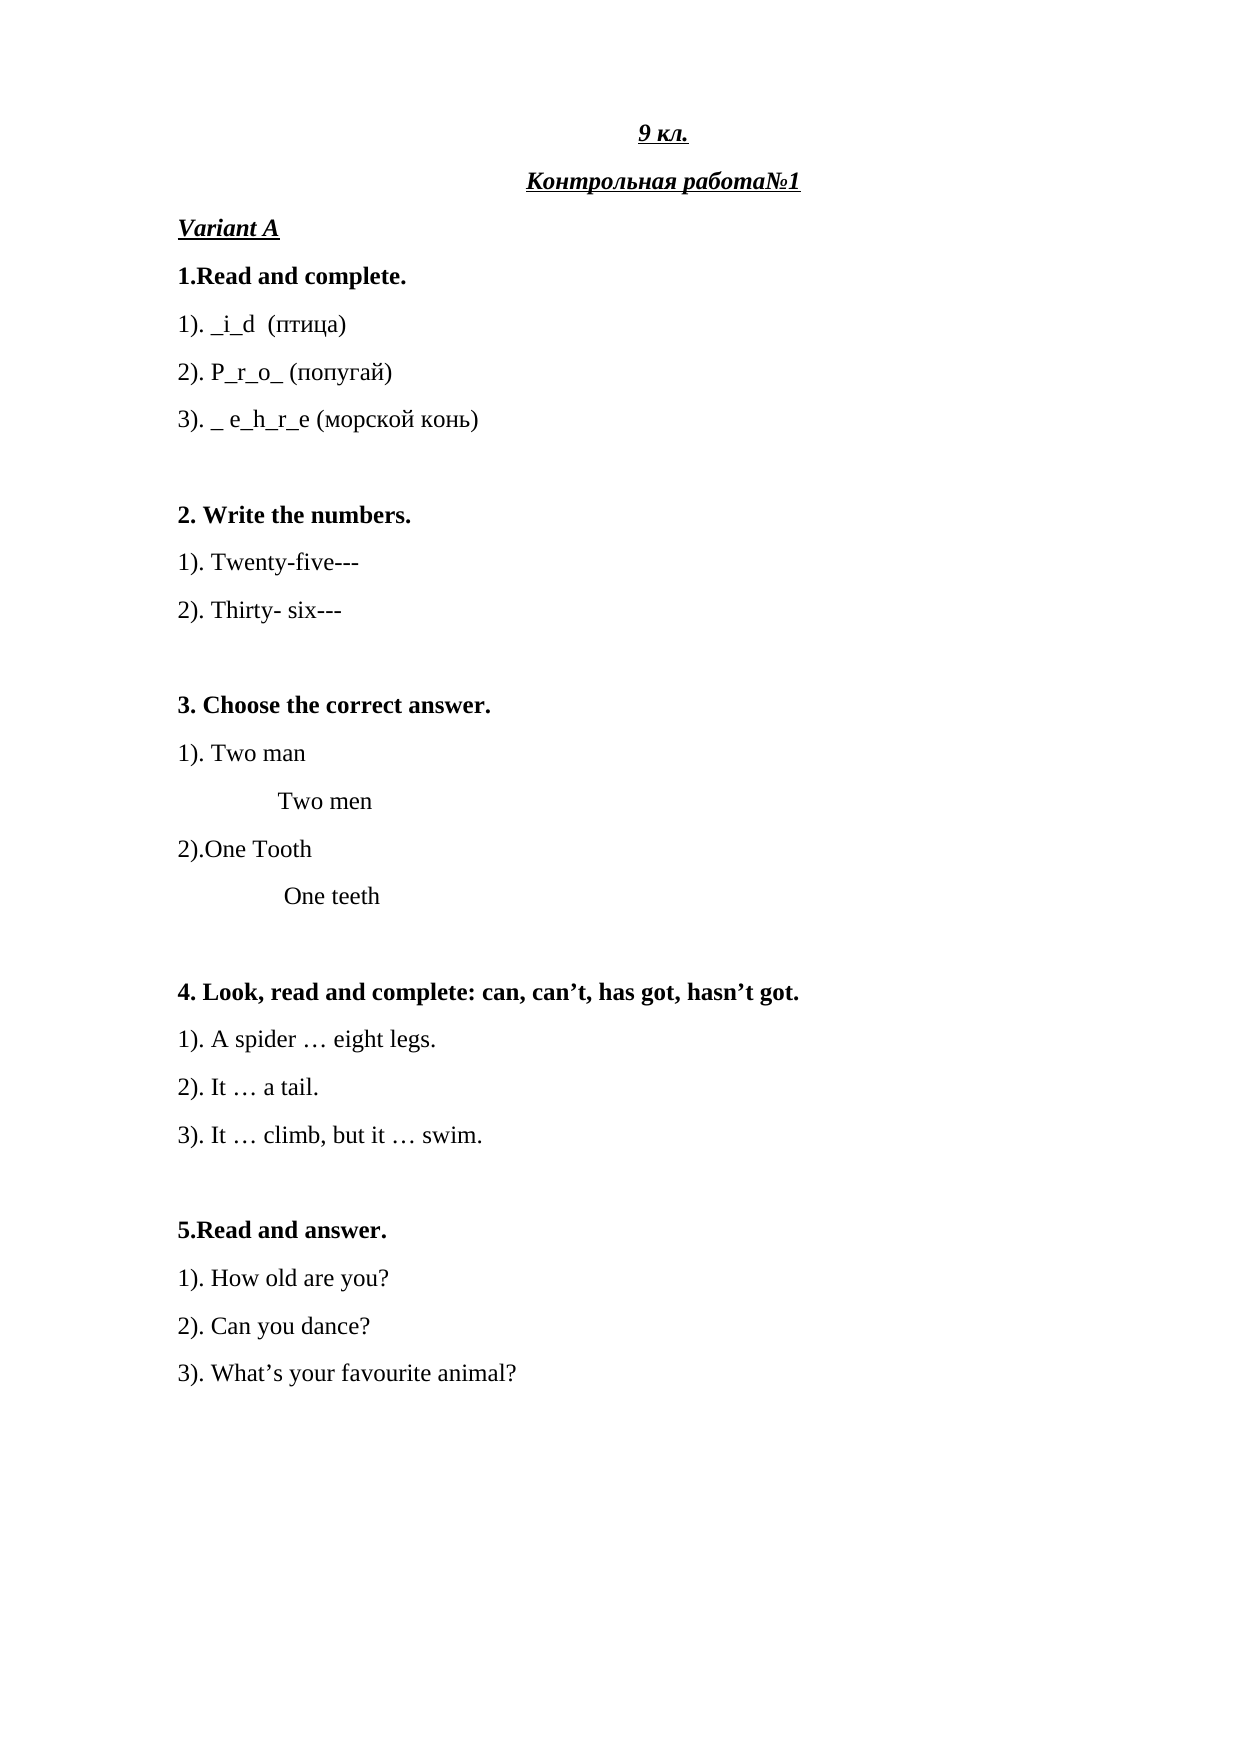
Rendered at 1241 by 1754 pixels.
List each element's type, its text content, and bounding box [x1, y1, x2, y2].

text 1). How old are you? [177, 1263, 1152, 1292]
text 1). _i_d (птица) [177, 309, 1152, 338]
text 3). What’s your favourite animal? [177, 1358, 1152, 1387]
text 2).One Tooth [177, 834, 1152, 862]
text 3. Choose the correct answer. [177, 691, 1152, 719]
text 2. Write the numbers. [177, 500, 1152, 528]
text 1). Twenty-five--- [177, 547, 1152, 576]
text 1). Two man [177, 738, 1152, 767]
text Two men [177, 786, 1152, 815]
text 1). A spider … eight legs. [177, 1024, 1152, 1053]
text 1.Read and complete. [177, 261, 1152, 290]
text 3). It … climb, but it … swim. [177, 1120, 1152, 1149]
text 9 кл. [177, 118, 1152, 147]
text 3). _ e_h_r_e (морской конь) [177, 404, 1152, 433]
text 2). It … a tail. [177, 1072, 1152, 1101]
text 5.Read and answer. [177, 1215, 1152, 1244]
text 2). Thirty- six--- [177, 595, 1152, 624]
text 2). Can you dance? [177, 1311, 1152, 1339]
text 2). P_r_o_ (попугай) [177, 357, 1152, 385]
text Контрольная работа№1 [177, 166, 1152, 194]
text Variant A [177, 213, 1152, 242]
text One teeth [177, 881, 1152, 910]
text 4. Look, read and complete: can, can’t, has got, hasn’t got. [177, 977, 1152, 1006]
